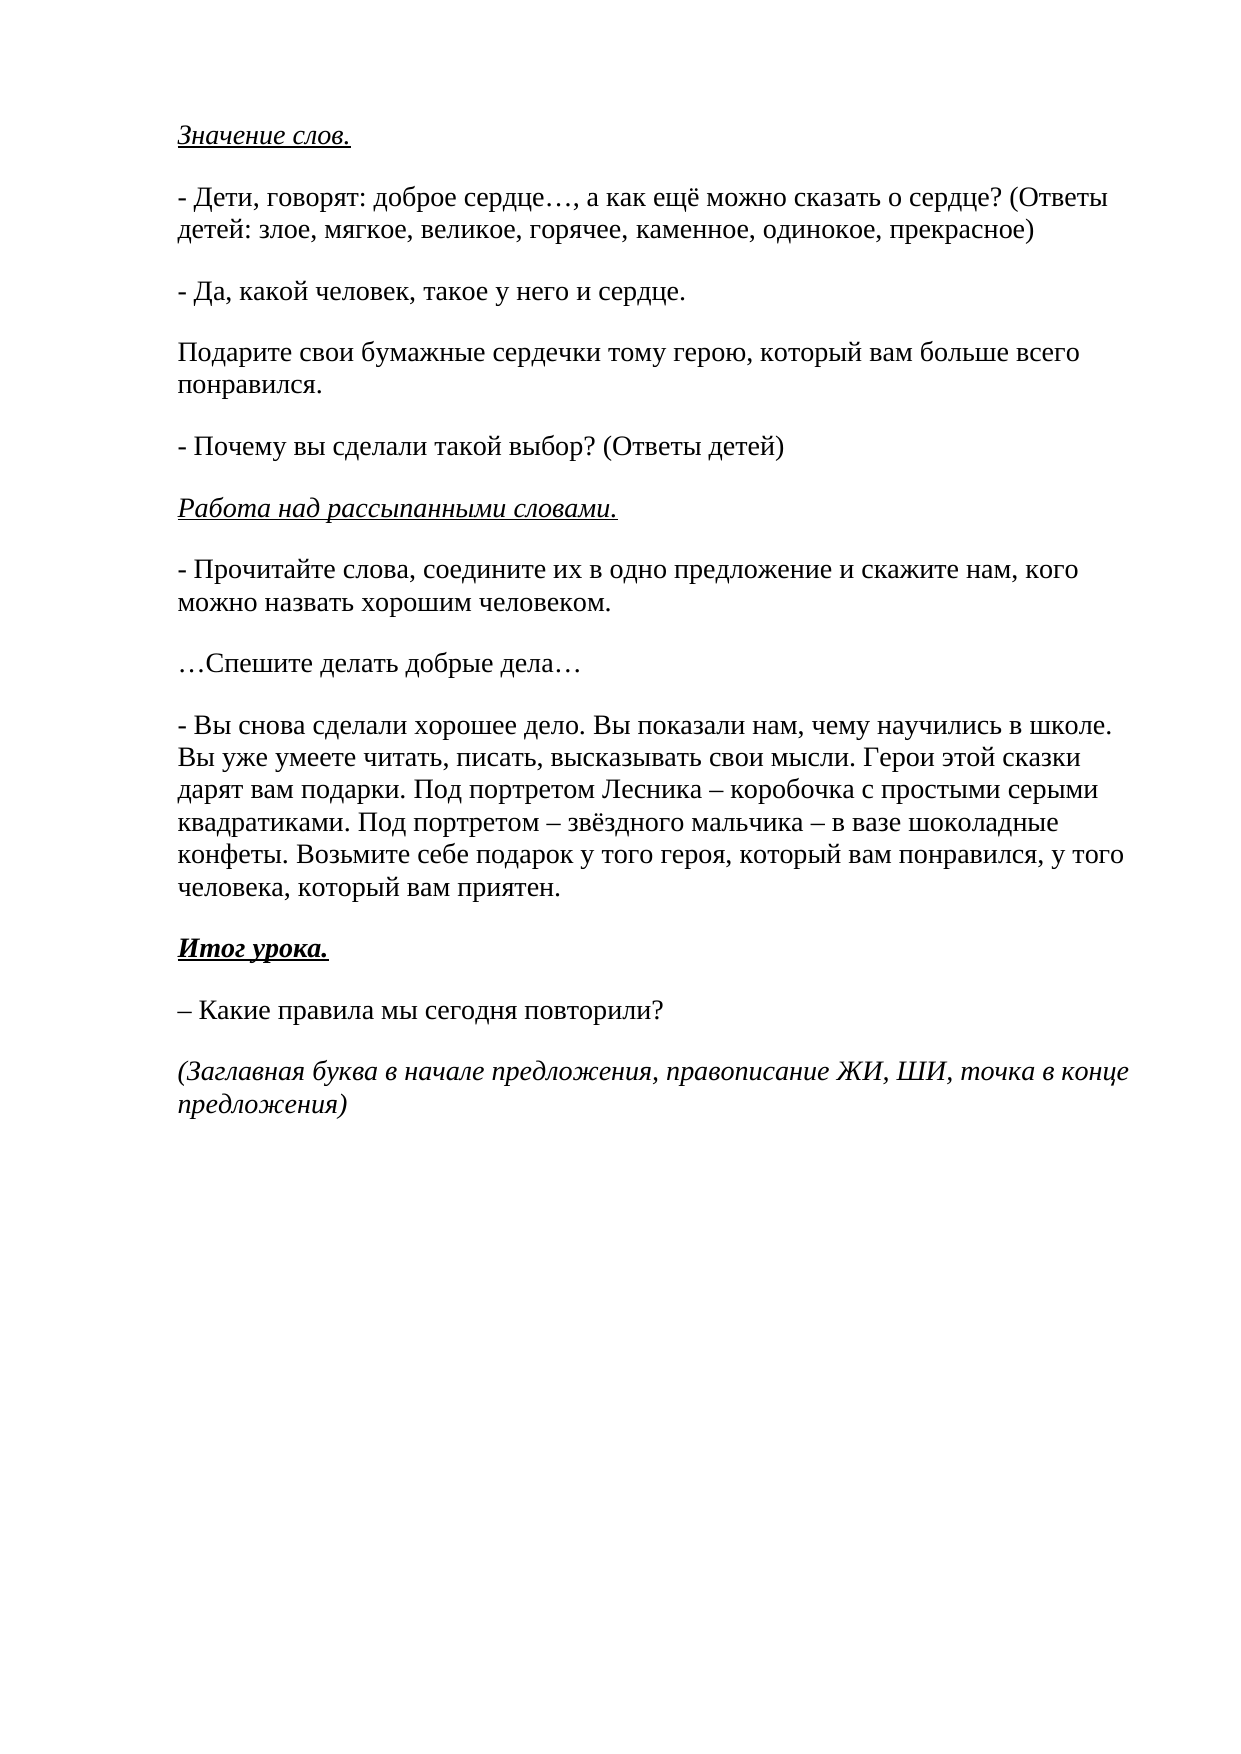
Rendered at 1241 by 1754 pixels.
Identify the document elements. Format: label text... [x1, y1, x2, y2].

text Подарите свои бумажные сердечки тому герою, который вам больше всего понравился. [177, 335, 1152, 400]
text …Спешите делать добрые дела… [177, 646, 1152, 679]
text Значение слов. [177, 118, 1152, 151]
text - Прочитайте слова, соедините их в одно предложение и скажите нам, кого можно назвать хорошим человеком. [177, 552, 1152, 617]
text Работа над рассыпанными словами. [177, 491, 1152, 523]
text (Заглавная буква в начале предложения, правописание ЖИ, ШИ, точка в конце предложения) [177, 1054, 1152, 1119]
text - Почему вы сделали такой выбор? (Ответы детей) [177, 429, 1152, 462]
text – Какие правила мы сегодня повторили? [177, 993, 1152, 1025]
text - Вы снова сделали хорошее дело. Вы показали нам, чему научились в школе. Вы уже умеете читать, писать, высказывать свои мысли. Герои этой сказки дарят вам подарки. Под портретом Лесника – коробочка с простыми серыми квадратиками. Под портретом – звёздного мальчика – в вазе шоколадные конфеты. Возьмите себе подарок у того героя, который вам понравился, у того человека, который вам приятен. [177, 708, 1152, 902]
text - Дети, говорят: доброе сердце…, а как ещё можно сказать о сердце? (Ответы детей: злое, мягкое, великое, горячее, каменное, одинокое, прекрасное) [177, 180, 1152, 244]
text - Да, какой человек, такое у него и сердце. [177, 274, 1152, 306]
text Итог урока. [177, 931, 1152, 964]
